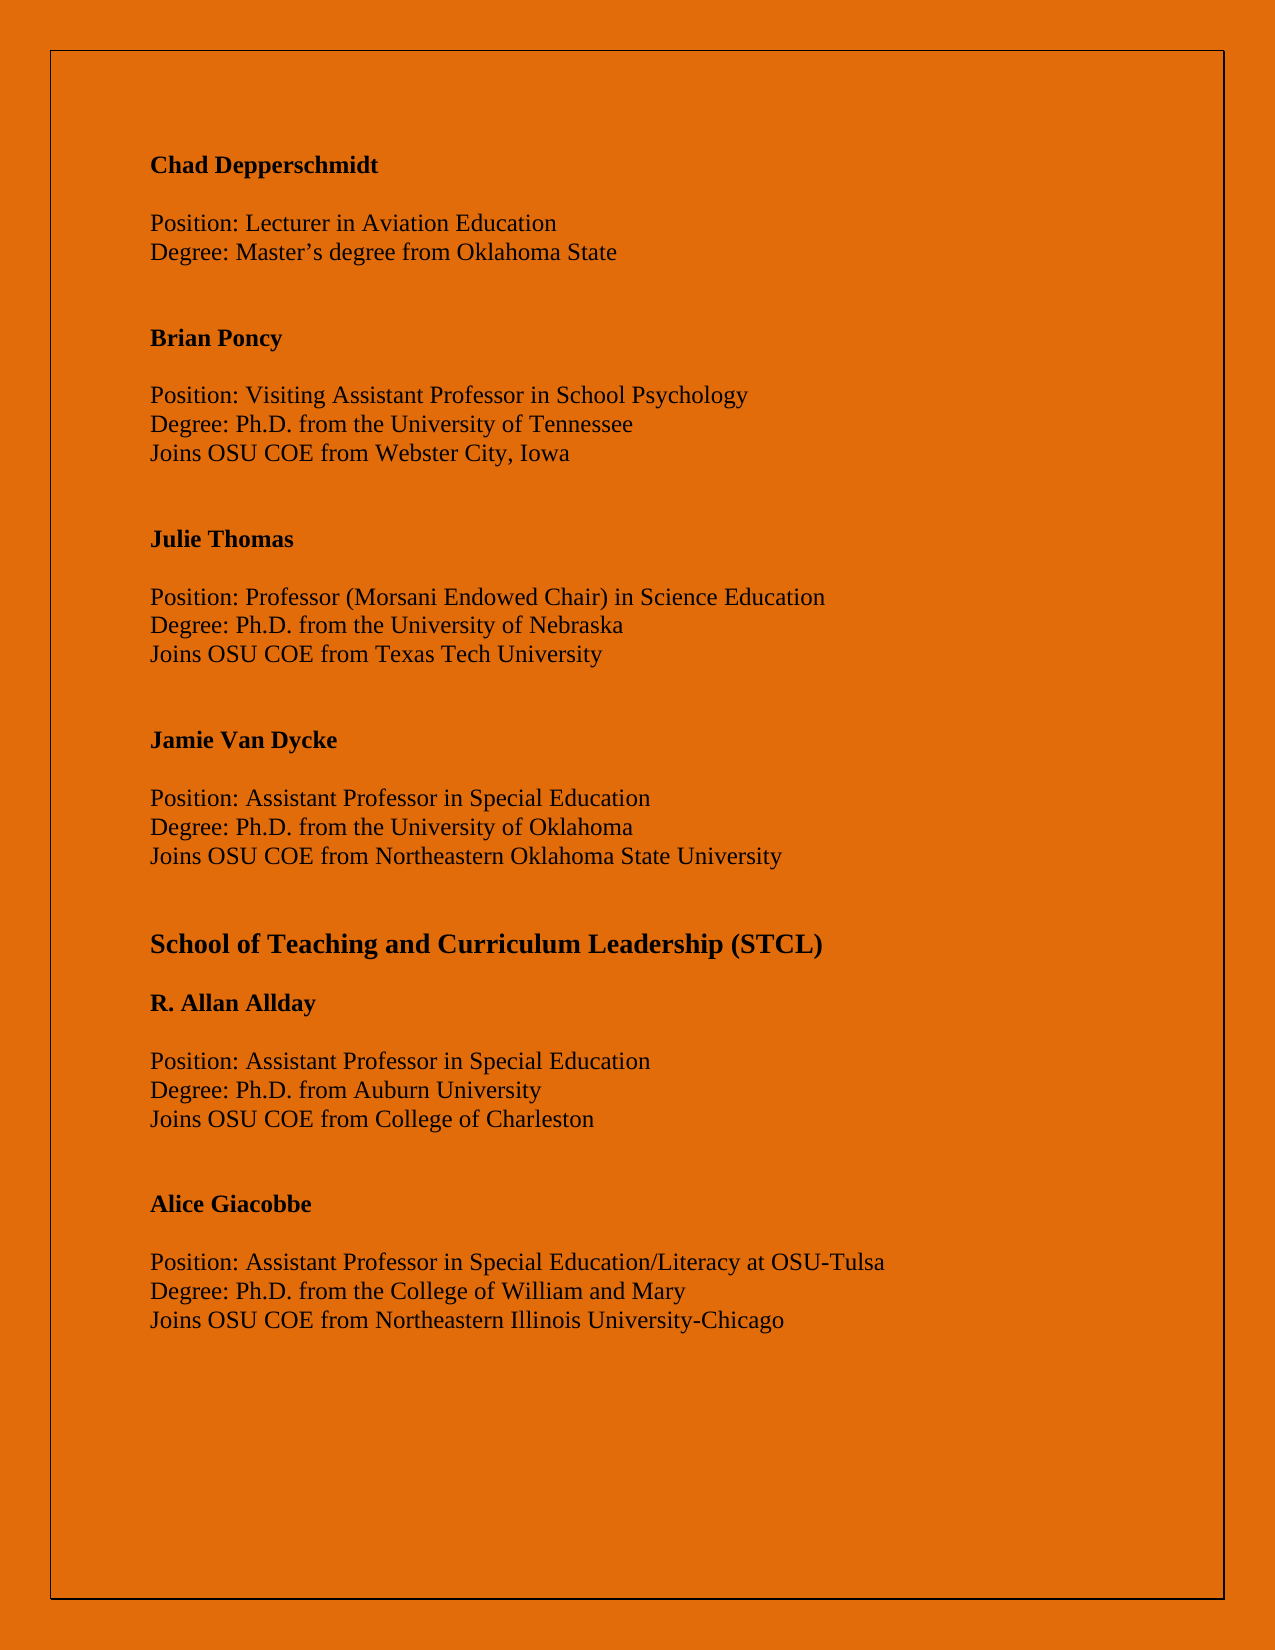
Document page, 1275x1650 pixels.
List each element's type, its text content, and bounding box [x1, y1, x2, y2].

text Alice Giacobbe [150, 1189, 1124, 1218]
text Jamie Van Dycke [150, 725, 1124, 754]
text Position: Assistant Professor in Special Education Degree: Ph.D. from the University of Oklahoma Joins OSU COE from Northeastern Oklahoma State University [150, 783, 1124, 897]
text Position: Assistant Professor in Special Education/Literacy at OSU-Tulsa Degree: Ph.D. from the College of William and Mary Joins OSU COE from Northeastern Illinois University-Chicago [150, 1247, 1124, 1362]
text Position: Visiting Assistant Professor in School Psychology Degree: Ph.D. from the University of Tennessee Joins OSU COE from Webster City, Iowa [150, 381, 1124, 495]
text R. Allan Allday [150, 988, 1124, 1017]
text Position: Assistant Professor in Special Education Degree: Ph.D. from Auburn University Joins OSU COE from College of Charleston [150, 1046, 1124, 1160]
text Julie Thomas [150, 524, 1124, 553]
text Position: Lecturer in Aviation Education Degree: Master’s degree from Oklahoma State [150, 208, 1124, 293]
text Position: Professor (Morsani Endowed Chair) in Science Education Degree: Ph.D. from the University of Nebraska Joins OSU COE from Texas Tech University [150, 582, 1124, 696]
text Brian Poncy [150, 323, 1124, 351]
text School of Teaching and Curriculum Leadership (STCL) [150, 927, 1124, 959]
text Chad Depperschmidt [150, 150, 1124, 179]
